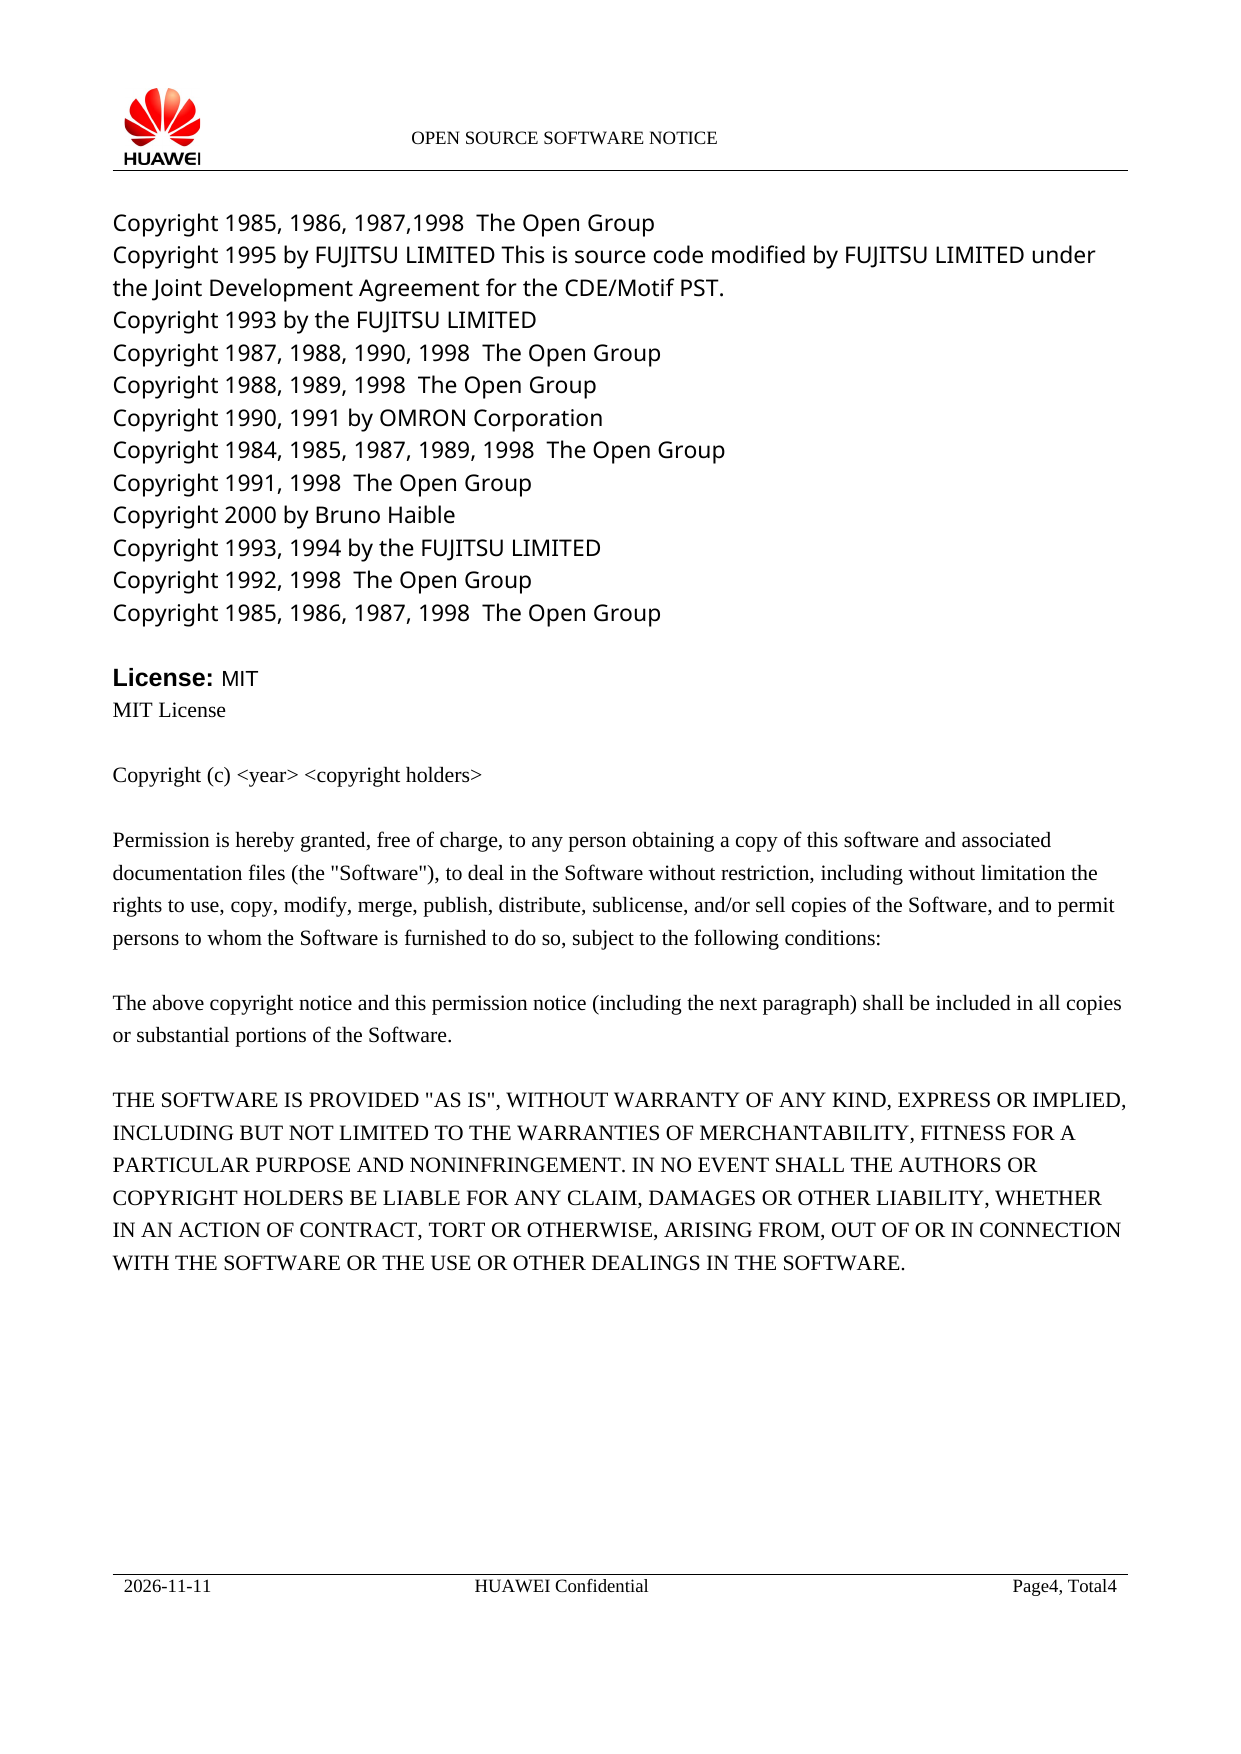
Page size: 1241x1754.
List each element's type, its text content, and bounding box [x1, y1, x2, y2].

text License: MIT [112, 661, 1128, 694]
picture [124, 88, 201, 165]
text MIT License Copyright (c) <year> <copyright holders> Permission is hereby granted, free of charge, to any person obtaining a copy of this software and associated documentation files (the "Software"), to deal in the Software without restriction, including without limitation the rights to use, copy, modify, merge, publish, distribute, sublicense, and/or sell copies of the Software, and to permit persons to whom the Software is furnished to do so, subject to the following conditions: The above copyright notice and this permission notice (including the next paragraph) shall be included in all copies or substantial portions of the Software. THE SOFTWARE IS PROVIDED "AS IS", WITHOUT WARRANTY OF ANY KIND, EXPRESS OR IMPLIED, INCLUDING BUT NOT LIMITED TO THE WARRANTIES OF MERCHANTABILITY, FITNESS FOR A PARTICULAR PURPOSE AND NONINFRINGEMENT. IN NO EVENT SHALL THE AUTHORS OR COPYRIGHT HOLDERS BE LIABLE FOR ANY CLAIM, DAMAGES OR OTHER LIABILITY, WHETHER IN AN ACTION OF CONTRACT, TORT OR OTHERWISE, ARISING FROM, OUT OF OR IN CONNECTION WITH THE SOFTWARE OR THE USE OR OTHER DEALINGS IN THE SOFTWARE. [112, 694, 1128, 1279]
